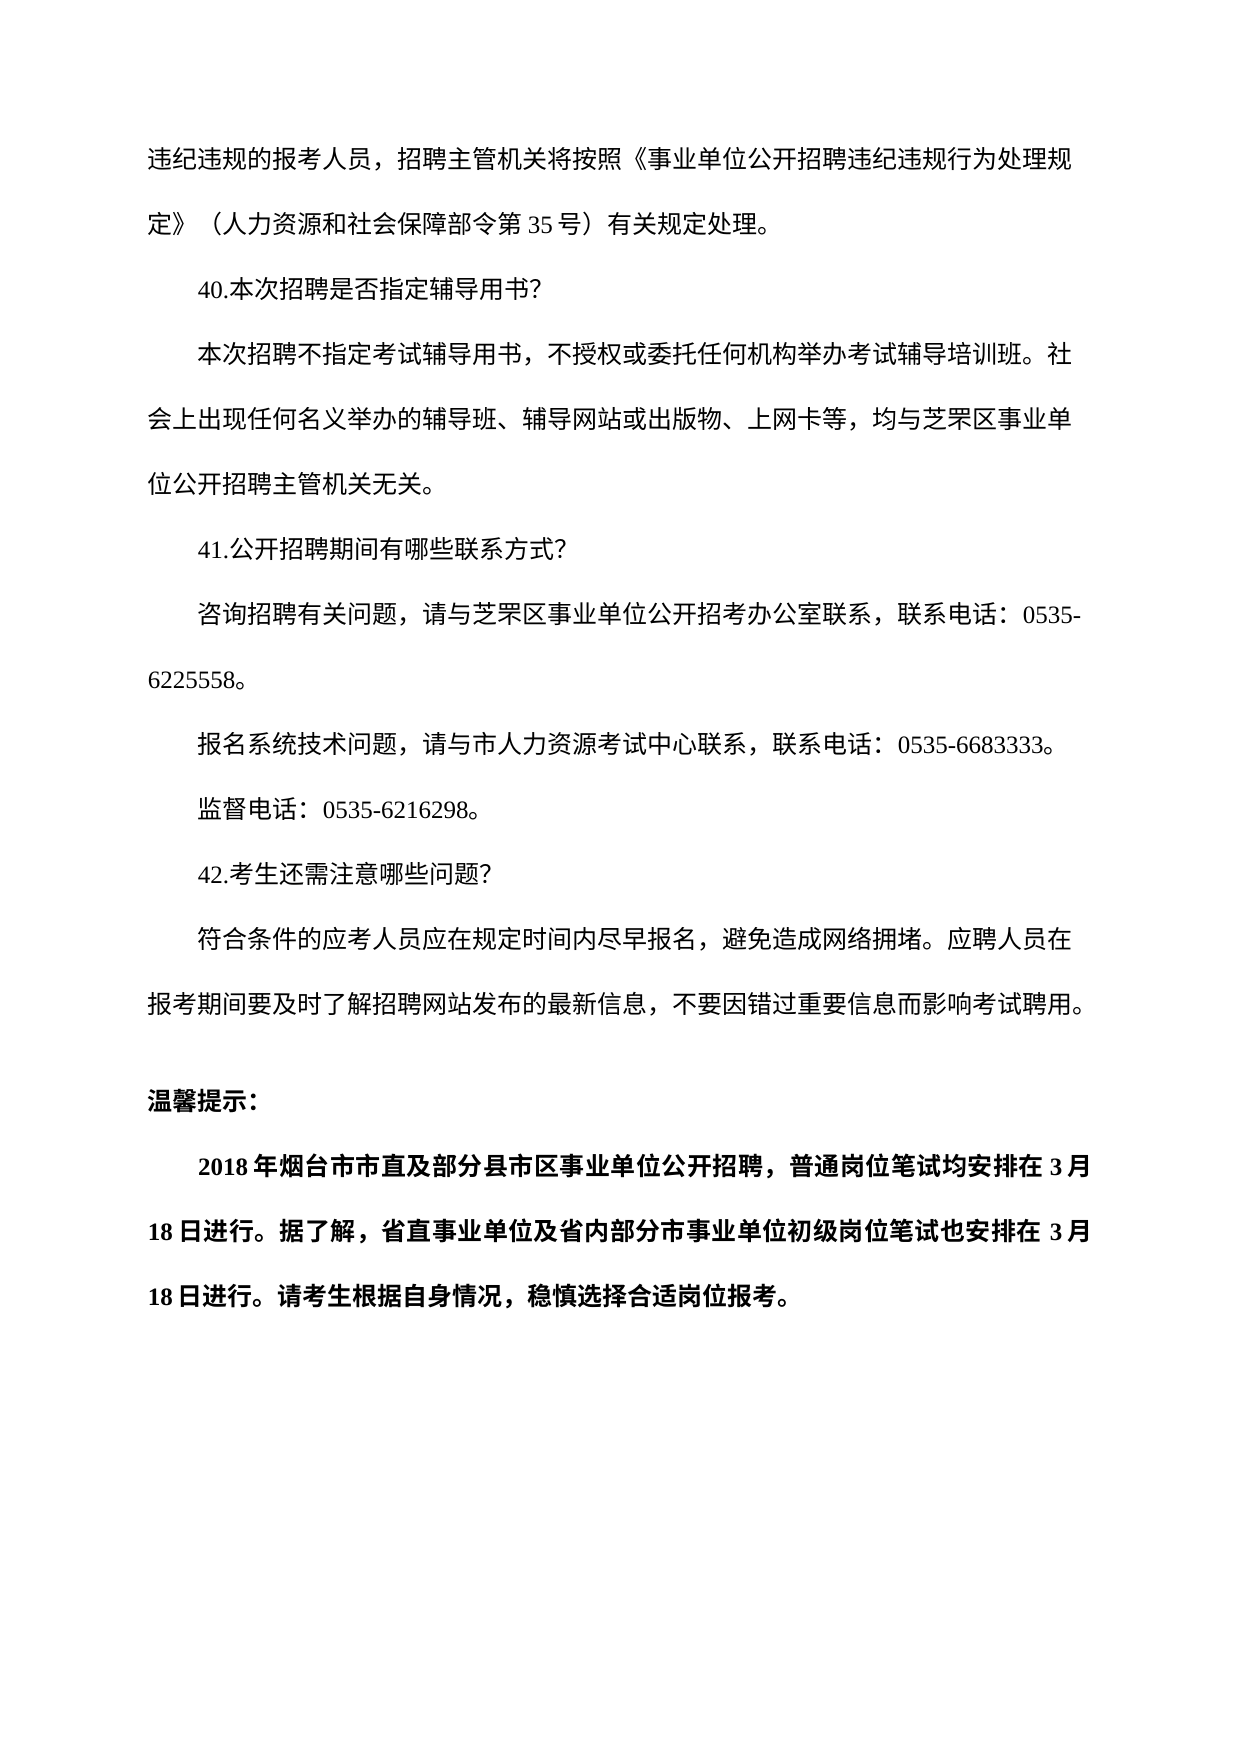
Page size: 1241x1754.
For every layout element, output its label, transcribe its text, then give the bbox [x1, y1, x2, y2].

text 符合条件的应考人员应在规定时间内尽早报名，避免造成网络拥堵。应聘人员在报考期间要及时了解招聘网站发布的最新信息，不要因错过重要信息而影响考试聘用。 [148, 905, 1092, 1035]
text 2018年烟台市市直及部分县市区事业单位公开招聘，普通岗位笔试均安排在3月18日进行。据了解，省直事业单位及省内部分市事业单位初级岗位笔试也安排在3月18日进行。请考生根据自身情况，稳慎选择合适岗位报考。 [148, 1132, 1092, 1327]
text 温馨提示： [148, 1067, 1092, 1132]
text 42.考生还需注意哪些问题？ [148, 840, 1092, 905]
text 41.公开招聘期间有哪些联系方式？ [148, 515, 1092, 580]
text 监督电话：0535-6216298。 [148, 775, 1092, 840]
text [148, 125, 1092, 255]
text 报名系统技术问题，请与市人力资源考试中心联系，联系电话：0535-6683333。 [148, 710, 1092, 775]
text 40.本次招聘是否指定辅导用书？ [148, 255, 1092, 320]
text 本次招聘不指定考试辅导用书，不授权或委托任何机构举办考试辅导培训班。社会上出现任何名义举办的辅导班、辅导网站或出版物、上网卡等，均与芝罘区事业单位公开招聘主管机关无关。 [148, 320, 1092, 515]
text 咨询招聘有关问题，请与芝罘区事业单位公开招考办公室联系，联系电话：0535-6225558。 [148, 580, 1092, 710]
